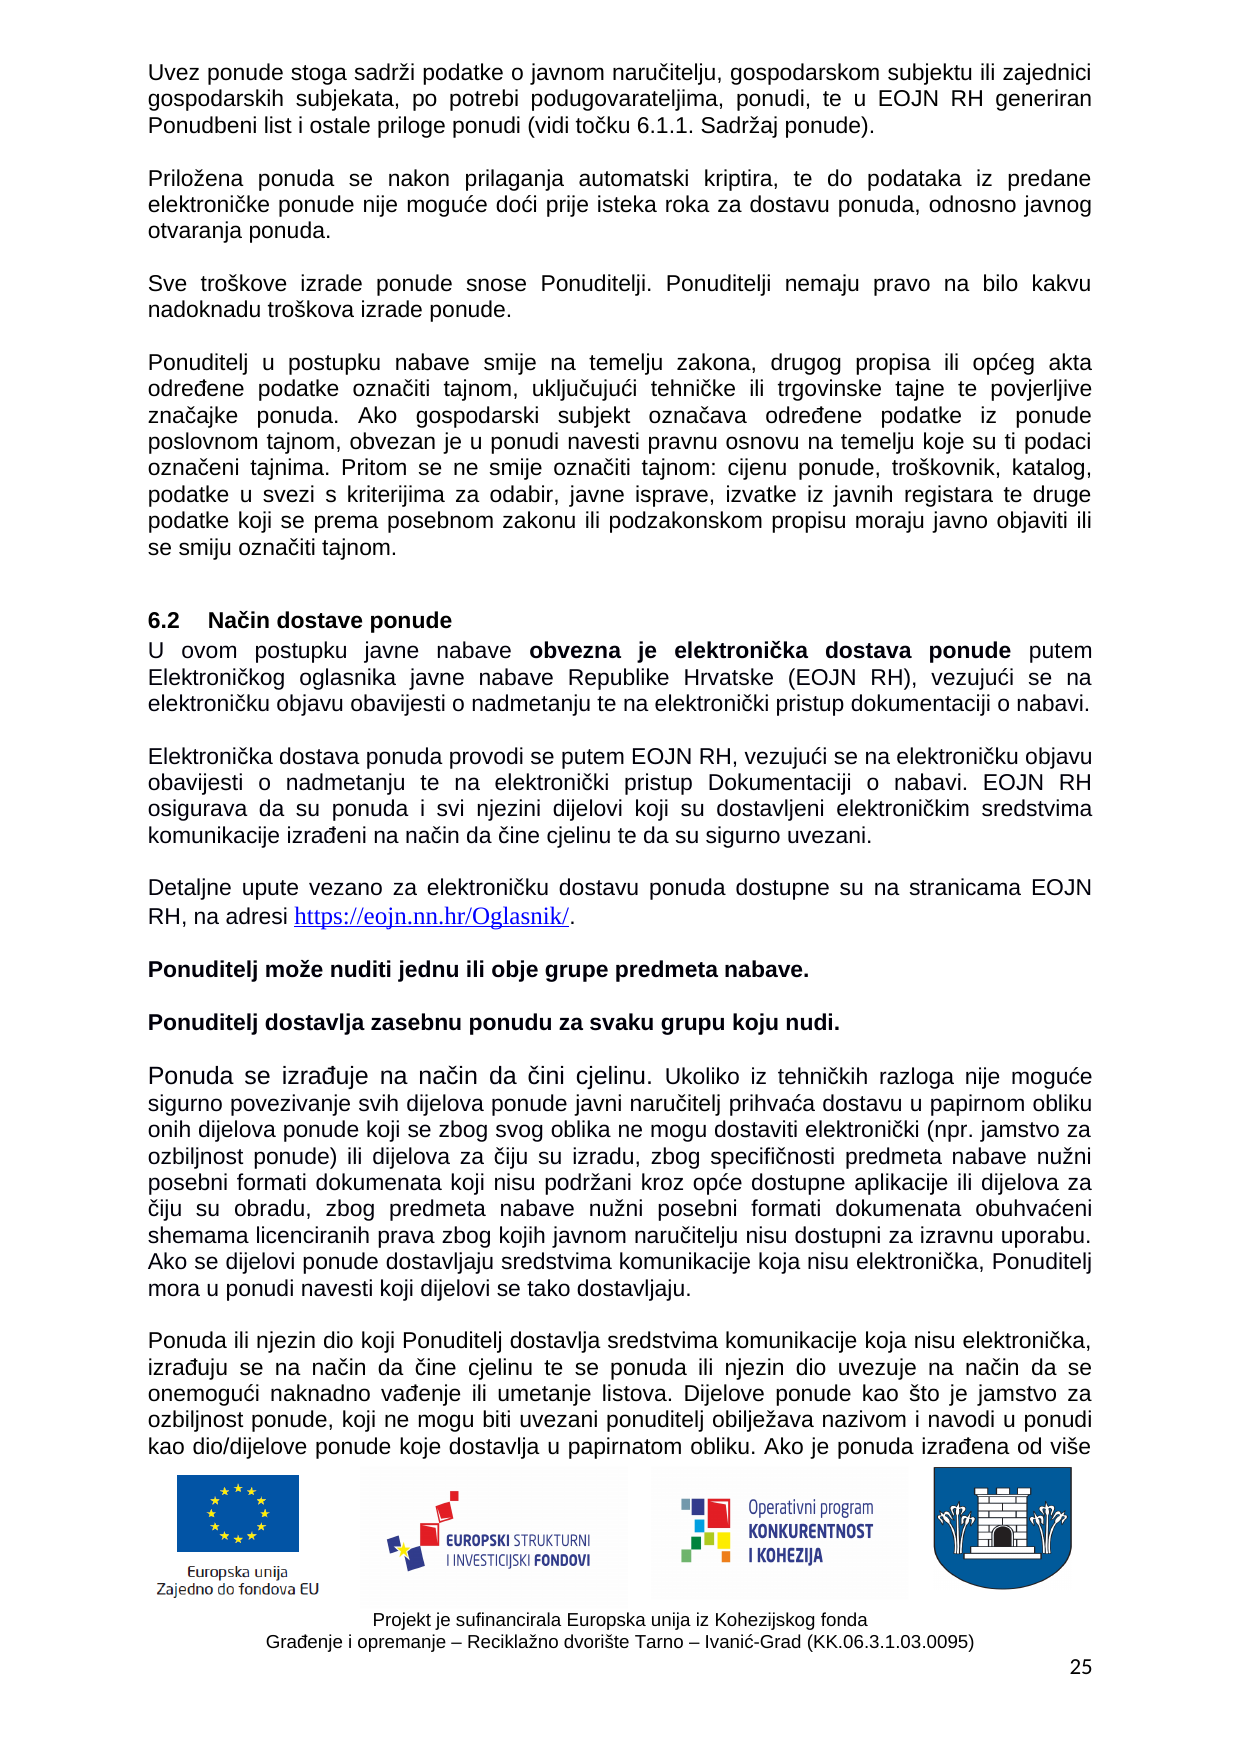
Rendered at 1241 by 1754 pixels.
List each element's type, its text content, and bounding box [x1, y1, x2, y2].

text Priložena ponuda se nakon prilaganja automatski kriptira, te do podataka iz predane elektroničke ponude nije moguće doći prije isteka roka za dostavu ponuda, odnosno javnog otvaranja ponuda. [148, 164, 1093, 243]
text Elektronička dostava ponuda provodi se putem EOJN RH, vezujući se na elektroničku objavu obavijesti o nadmetanju te na elektronički pristup Dokumentaciji o nabavi. EOJN RH osigurava da su ponuda i svi njezini dijelovi koji su dostavljeni elektroničkim sredstvima komunikacije izrađeni na način da čine cjelinu te da su sigurno uvezani. [148, 743, 1093, 848]
picture [147, 1466, 329, 1602]
text Ponuditelj dostavlja zasebnu ponudu za svaku grupu koju nudi. [148, 1008, 1093, 1035]
text Detaljne upute vezano za elektroničku dostavu ponuda dostupne su na stranicama EOJN RH, na adresi https://eojn.nn.hr/Oglasnik/. [148, 874, 1093, 929]
picture [359, 1466, 629, 1609]
text Ponuditelj u postupku nabave smije na temelju zakona, drugog propisa ili općeg akta određene podatke označiti tajnom, uključujući tehničke ili trgovinske tajne te povjerljive značajke ponuda. Ako gospodarski subjekt označava određene podatke iz ponude poslovnom tajnom, obvezan je u ponudi navesti pravnu osnovu na temelju koje su ti podaci označeni tajnima. Pritom se ne smije označiti tajnom: cijenu ponude, troškovnik, katalog, podatke u svezi s kriterijima za odabir, javne isprave, izvatke iz javnih registara te druge podatke koji se prema posebnom zakonu ili podzakonskom propisu moraju javno objaviti ili se smiju označiti tajnom. [148, 349, 1093, 560]
text U ovom postupku javne nabave obvezna je elektronička dostava ponude putem Elektroničkog oglasnika javne nabave Republike Hrvatske (EOJN RH), vezujući se na elektroničku objavu obavijesti o nadmetanju te na elektronički pristup dokumentaciji o nabavi. [148, 637, 1093, 716]
subtitle Način dostave ponude [148, 607, 1093, 633]
text Uvez ponude stoga sadrži podatke o javnom naručitelju, gospodarskom subjektu ili zajednici gospodarskih subjekata, po potrebi podugovarateljima, ponudi, te u EOJN RH generiran Ponudbeni list i ostale priloge ponudi (vidi točku 6.1.1. Sadržaj ponude). [148, 59, 1093, 138]
text Ponuda se izrađuje na način da čini cjelinu. Ukoliko iz tehničkih razloga nije moguće sigurno povezivanje svih dijelova ponude javni naručitelj prihvaća dostavu u papirnom obliku onih dijelova ponude koji se zbog svog oblika ne mogu dostaviti elektronički (npr. jamstvo za ozbiljnost ponude) ili dijelova za čiju su izradu, zbog specifičnosti predmeta nabave nužni posebni formati dokumenata koji nisu podržani kroz opće dostupne aplikacije ili dijelova za čiju su obradu, zbog predmeta nabave nužni posebni formati dokumenata obuhvaćeni shemama licenciranih prava zbog kojih javnom naručitelju nisu dostupni za izravnu uporabu. Ako se dijelovi ponude dostavljaju sredstvima komunikacije koja nisu elektronička, Ponuditelj mora u ponudi navesti koji dijelovi se tako dostavljaju. [148, 1061, 1093, 1301]
picture [932, 1466, 1073, 1590]
picture [651, 1466, 909, 1600]
text Sve troškove izrade ponude snose Ponuditelji. Ponuditelji nemaju pravo na bilo kakvu nadoknadu troškova izrade ponude. [148, 270, 1093, 323]
text Ponuditelj može nuditi jednu ili obje grupe predmeta nabave. [148, 956, 1093, 982]
